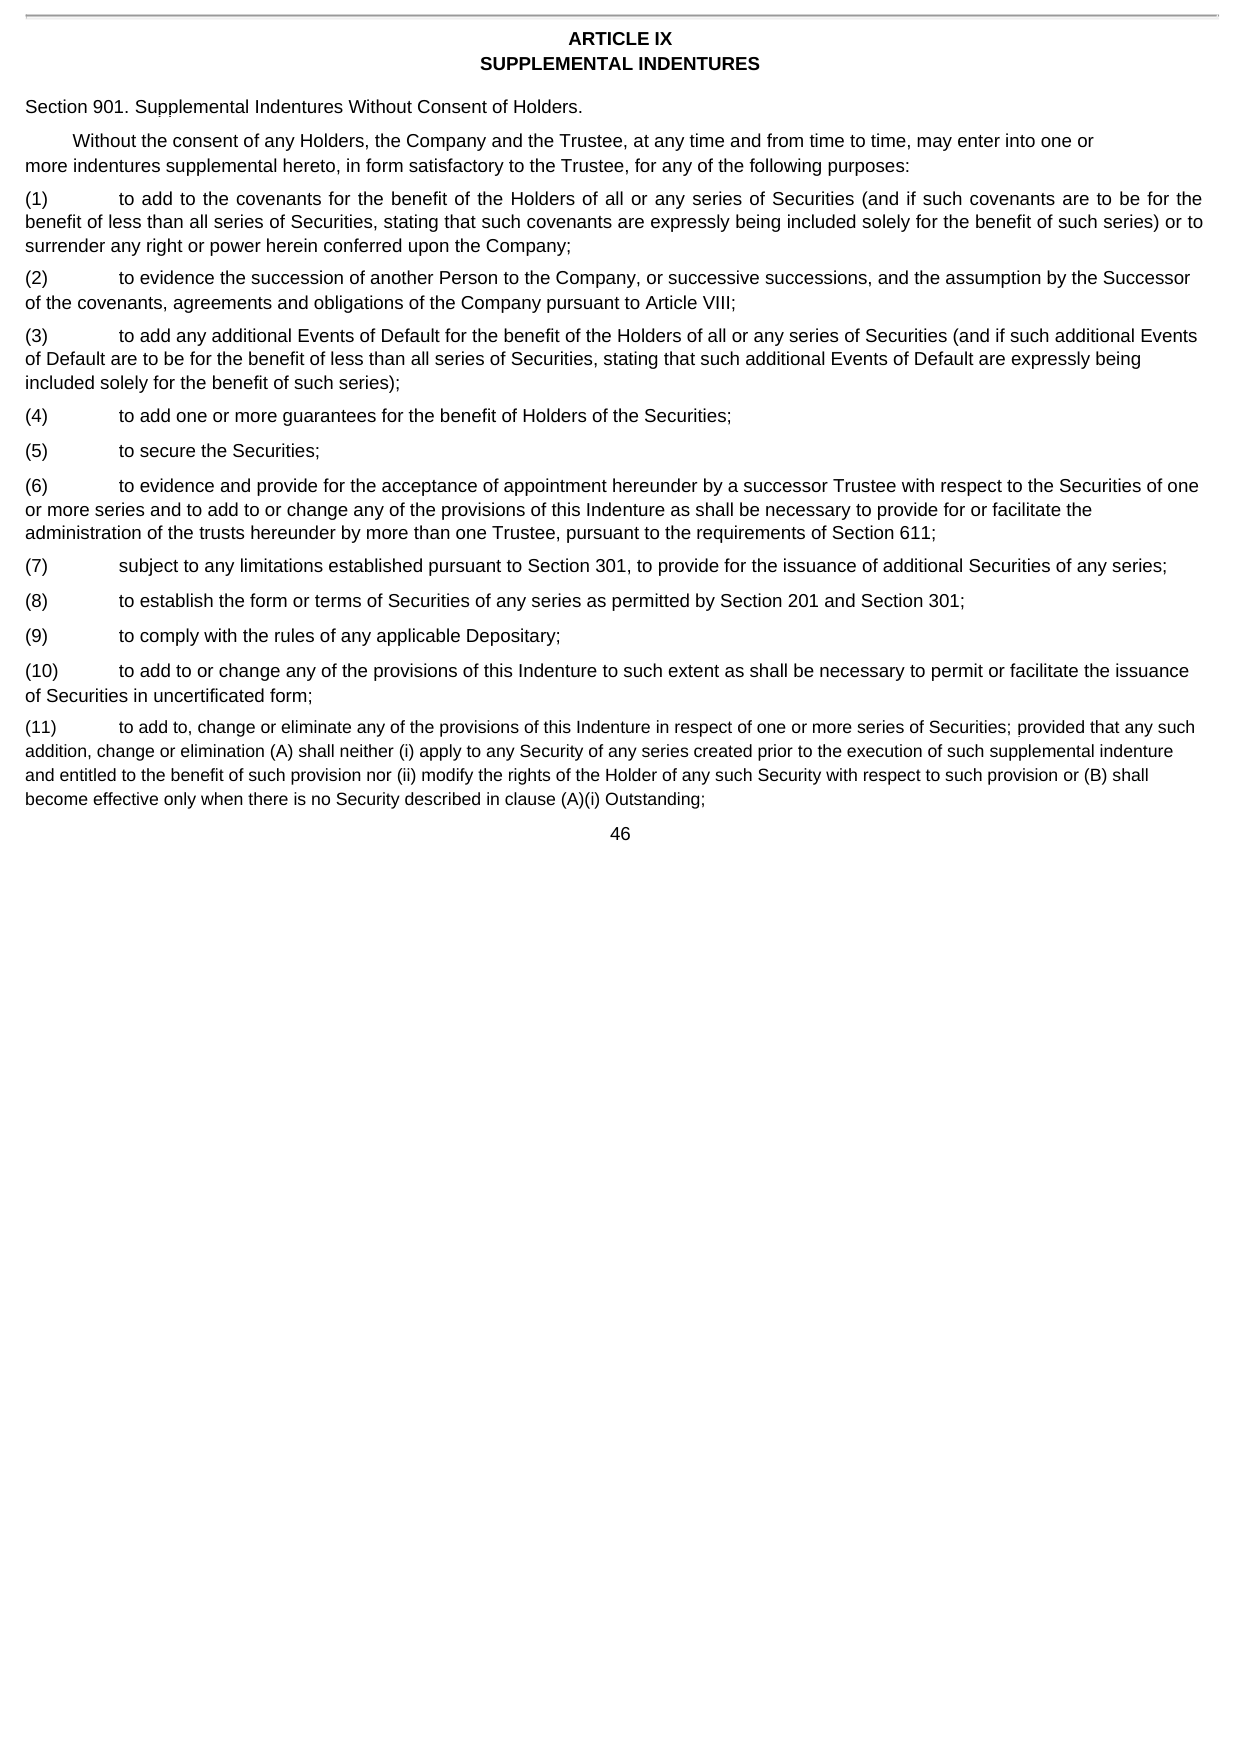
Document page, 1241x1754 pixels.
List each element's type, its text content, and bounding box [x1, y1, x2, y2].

list to add to or change any of the provisions of this Indenture to such extent as shall be necessary to permit or facilitate the issuance of Securities in uncertificated form; [25, 660, 1205, 706]
text 46 [25, 823, 1215, 844]
text SUPPLEMENTAL INDENTURES [25, 52, 1215, 74]
text Section 901. Supplemental Indentures Without Consent of Holders. [25, 96, 1205, 118]
text Without the consent of any Holders, the Company and the Trustee, at any time and from time to time, may enter into one or more indentures supplemental hereto, in form satisfactory to the Trustee, for any of the following purposes: [25, 130, 1126, 176]
list to comply with the rules of any applicable Depositary; [25, 625, 1205, 646]
list to add one or more guarantees for the benefit of Holders of the Securities; [25, 404, 1205, 426]
list to add any additional Events of Default for the benefit of the Holders of all or any series of Securities (and if such additional Events of Default are to be for the benefit of less than all series of Securities, stating that such additional Events of Default are expressly being included solely for the benefit of such series); [25, 324, 1205, 393]
list to secure the Securities; [25, 439, 1205, 461]
text ARTICLE IX [25, 28, 1215, 50]
list to add to the covenants for the benefit of the Holders of all or any series of Securities (and if such covenants are to be for the benefit of less than all series of Securities, stating that such covenants are expressly being included solely for the benefit of such series) or to surrender any right or power herein conferred upon the Company; [25, 187, 1205, 256]
list to add to, change or eliminate any of the provisions of this Indenture in respect of one or more series of Securities; provided that any such addition, change or elimination (A) shall neither (i) apply to any Security of any series created prior to the execution of such supplemental indenture and entitled to the benefit of such provision nor (ii) modify the rights of the Holder of any such Security with respect to such provision or (B) shall become effective only when there is no Security described in clause (A)(i) Outstanding; [25, 717, 1205, 809]
list to evidence the succession of another Person to the Company, or successive successions, and the assumption by the Successor of the covenants, agreements and obligations of the Company pursuant to Article VIII; [25, 267, 1205, 313]
list to establish the form or terms of Securities of any series as permitted by Section 201 and Section 301; [25, 590, 1205, 611]
list subject to any limitations established pursuant to Section 301, to provide for the issuance of additional Securities of any series; [25, 554, 1205, 576]
picture [23, 14, 1220, 21]
list to evidence and provide for the acceptance of appointment hereunder by a successor Trustee with respect to the Securities of one or more series and to add to or change any of the provisions of this Indenture as shall be necessary to provide for or facilitate the administration of the trusts hereunder by more than one Trustee, pursuant to the requirements of Section 611; [25, 475, 1205, 543]
